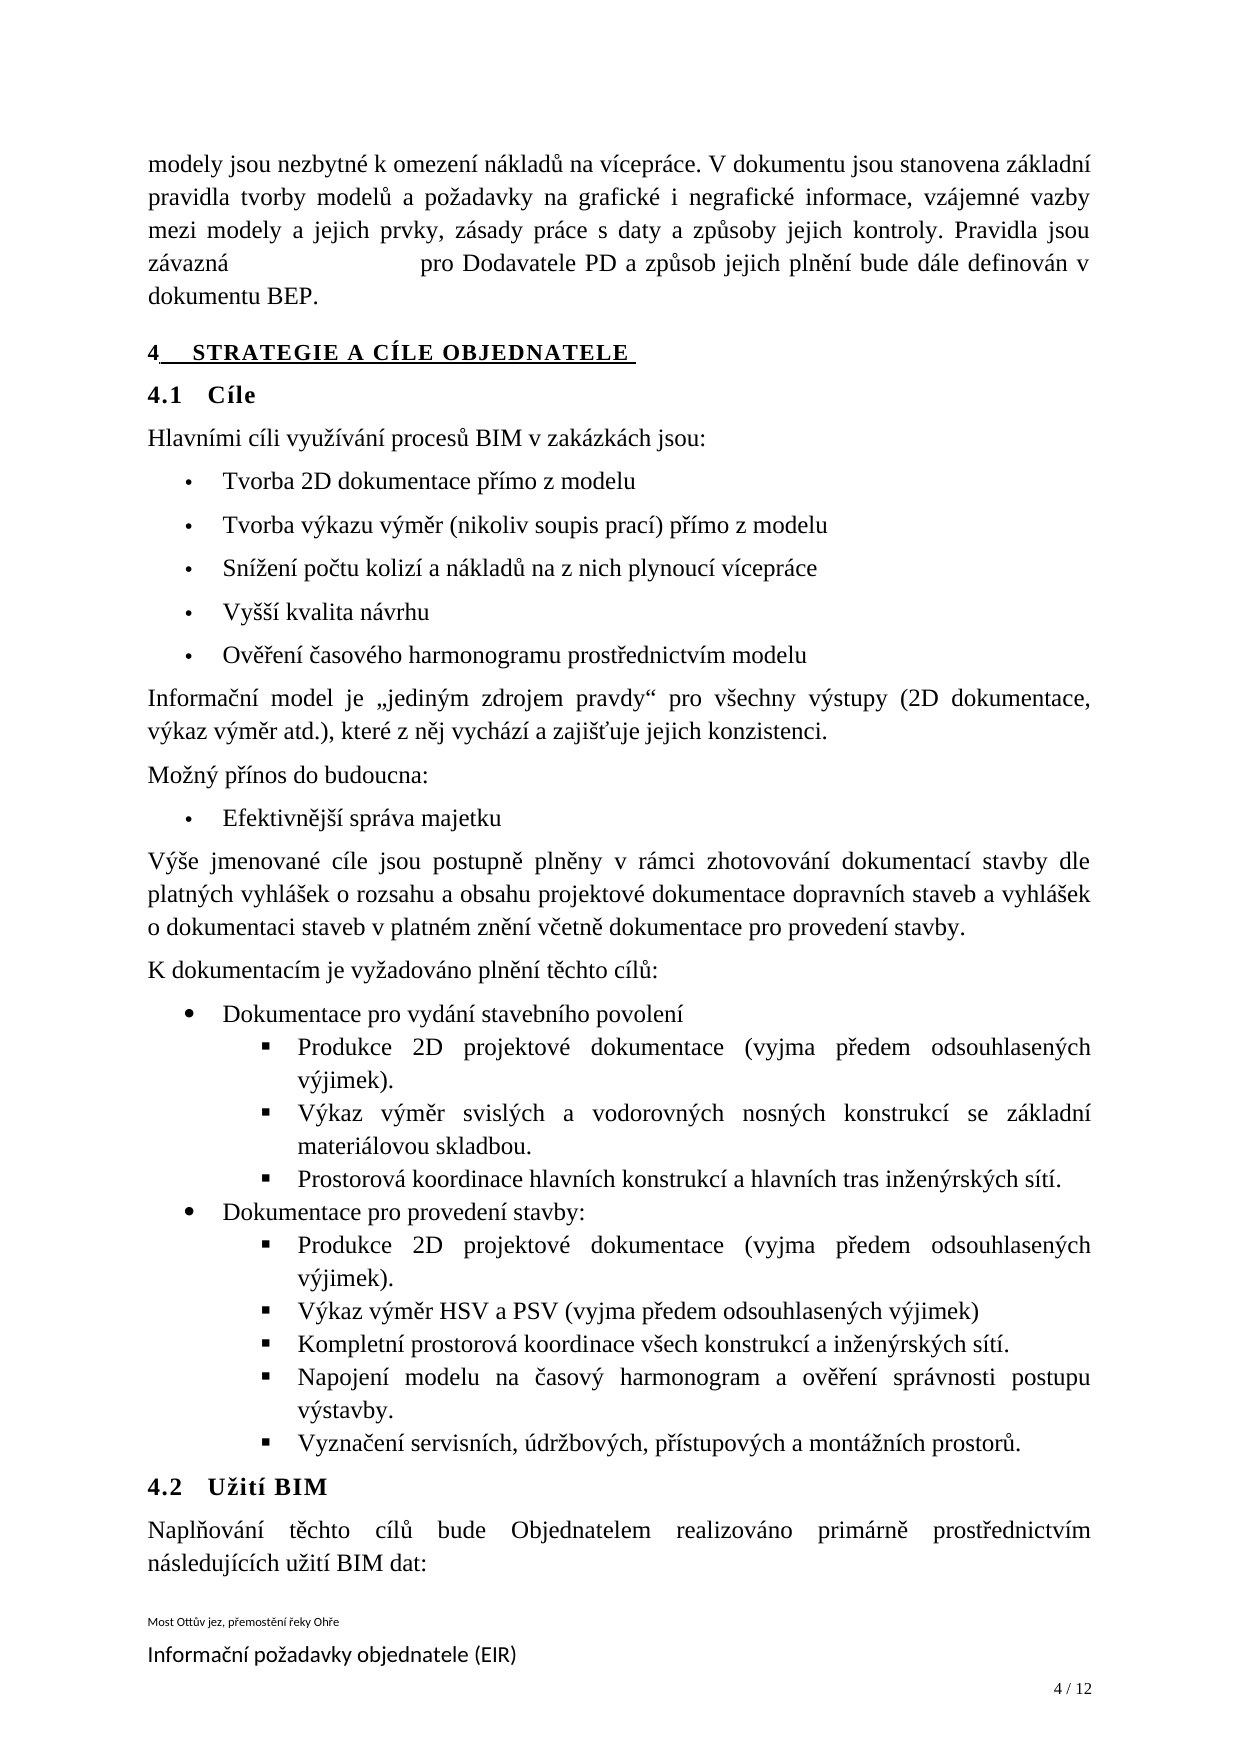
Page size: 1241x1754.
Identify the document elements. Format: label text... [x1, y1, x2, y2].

text Hlavními cíli využívání procesů BIM v zakázkách jsou: [147, 423, 1092, 452]
list Výkaz výměr HSV a PSV (vyjma předem odsouhlasených výjimek) [260, 1296, 1092, 1325]
list Ověření časového harmonogramu prostřednictvím modelu [185, 640, 1092, 669]
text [148, 149, 1091, 310]
list Efektivnější správa majetku [185, 803, 1092, 831]
list Snížení počtu kolizí a nákladů na z nich plynoucí vícepráce [185, 553, 1092, 582]
list Tvorba 2D dokumentace přímo z modelu [185, 466, 1092, 495]
subtitle Užití BIM [147, 1472, 1092, 1501]
text Možný přínos do budoucna: [147, 760, 1092, 789]
list Vyznačení servisních, údržbových, přístupových a montážních prostorů. [260, 1428, 1092, 1457]
subtitle STRATEGIE A CÍLE OBJEDNATELE [147, 339, 1092, 366]
list Produkce 2D projektové dokumentace (vyjma předem odsouhlasených výjimek). [260, 1230, 1092, 1292]
text Naplňování těchto cílů bude Objednatelem realizováno primárně prostřednictvím následujících užití BIM dat: [147, 1515, 1092, 1576]
list Vyšší kvalita návrhu [185, 597, 1092, 625]
list Prostorová koordinace hlavních konstrukcí a hlavních tras inženýrských sítí. [260, 1164, 1092, 1193]
subtitle Cíle [147, 380, 1092, 409]
list Tvorba výkazu výměr (nikoliv soupis prací) přímo z modelu [185, 510, 1092, 538]
list Výkaz výměr svislých a vodorovných nosných konstrukcí se základní materiálovou skladbou. [260, 1098, 1092, 1160]
text Informační model je „jediným zdrojem pravdy“ pro všechny výstupy (2D dokumentace, výkaz výměr atd.), které z něj vychází a zajišťuje jejich konzistenci. [147, 683, 1092, 745]
text K dokumentacím je vyžadováno plnění těchto cílů: [147, 956, 1092, 984]
list Napojení modelu na časový harmonogram a ověření správnosti postupu výstavby. [260, 1362, 1092, 1424]
list Kompletní prostorová koordinace všech konstrukcí a inženýrských sítí. [260, 1329, 1092, 1358]
list Dokumentace pro provedení stavby: [185, 1197, 1092, 1226]
text Výše jmenované cíle jsou postupně plněny v rámci zhotovování dokumentací stavby dle platných vyhlášek o rozsahu a obsahu projektové dokumentace dopravních staveb a vyhlášek o dokumentaci staveb v platném znění včetně dokumentace pro provedení stavby. [147, 846, 1092, 941]
list Dokumentace pro vydání stavebního povolení [185, 999, 1092, 1028]
list Produkce 2D projektové dokumentace (vyjma předem odsouhlasených výjimek). [260, 1032, 1092, 1094]
